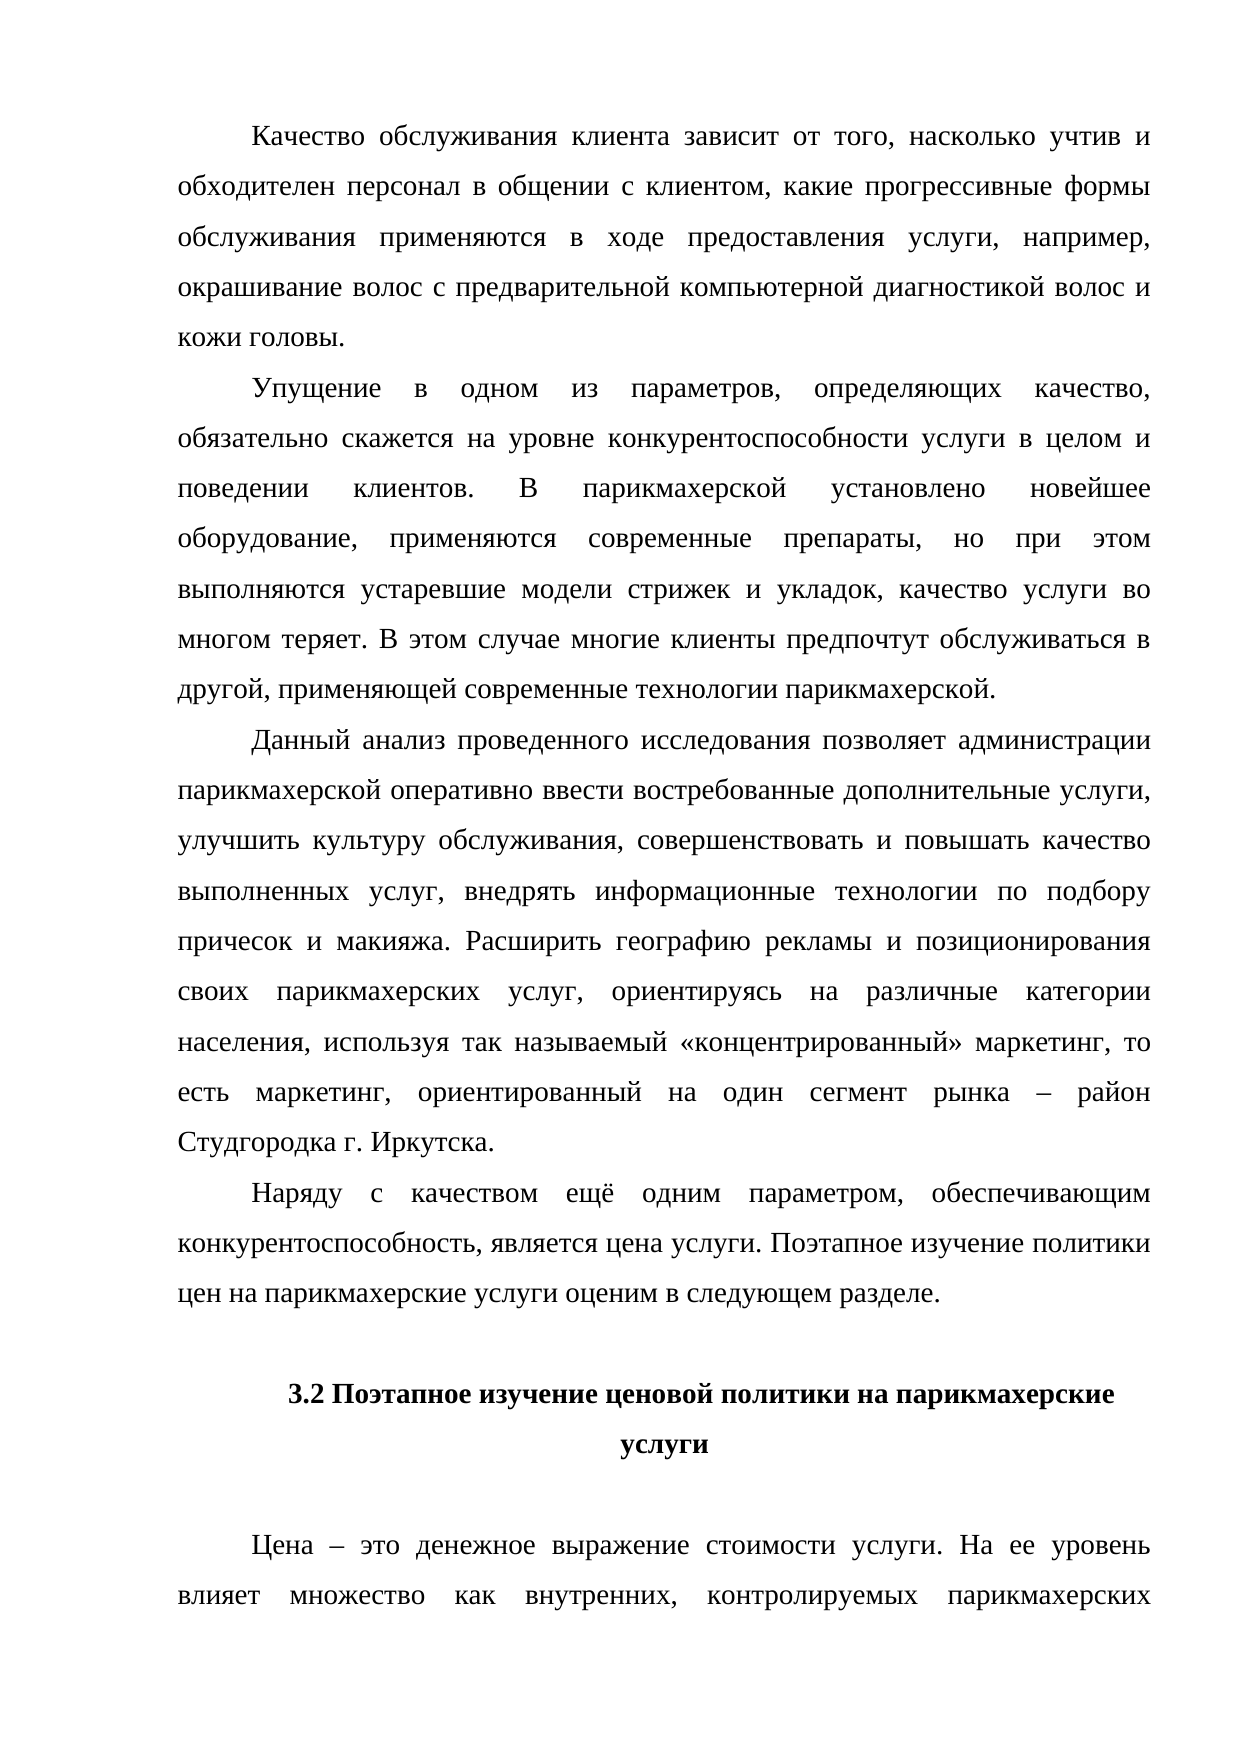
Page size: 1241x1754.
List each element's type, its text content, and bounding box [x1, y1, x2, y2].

text Наряду с качеством ещё одним параметром, обеспечивающим конкурентоспособность, является цена услуги. Поэтапное изучение политики цен на парикмахерские услуги оценим в следующем разделе. [177, 1175, 1152, 1309]
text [177, 1527, 1152, 1611]
text Данный анализ проведенного исследования позволяет администрации парикмахерской оперативно ввести востребованные дополнительные услуги, улучшить культуру обслуживания, совершенствовать и повышать качество выполненных услуг, внедрять информационные технологии по подбору причесок и макияжа. Расширить географию рекламы и позиционирования своих парикмахерских услуг, ориентируясь на различные категории населения, используя так называемый «концентрированный» маркетинг, то есть маркетинг, ориентированный на один сегмент рынка – район Студгородка г. Иркутска. [177, 722, 1152, 1158]
text 3.2 Поэтапное изучение ценовой политики на парикмахерские услуги [177, 1376, 1152, 1460]
text Упущение в одном из параметров, определяющих качество, обязательно скажется на уровне конкурентоспособности услуги в целом и поведении клиентов. В парикмахерской установлено новейшее оборудование, применяются современные препараты, но при этом выполняются устаревшие модели стрижек и укладок, качество услуги во многом теряет. В этом случае многие клиенты предпочтут обслуживаться в другой, применяющей современные технологии парикмахерской. [177, 370, 1152, 705]
text Качество обслуживания клиента зависит от того, насколько учтив и обходителен персонал в общении с клиентом, какие прогрессивные формы обслуживания применяются в ходе предоставления услуги, например, окрашивание волос с предварительной компьютерной диагностикой волос и кожи головы. [177, 118, 1152, 353]
